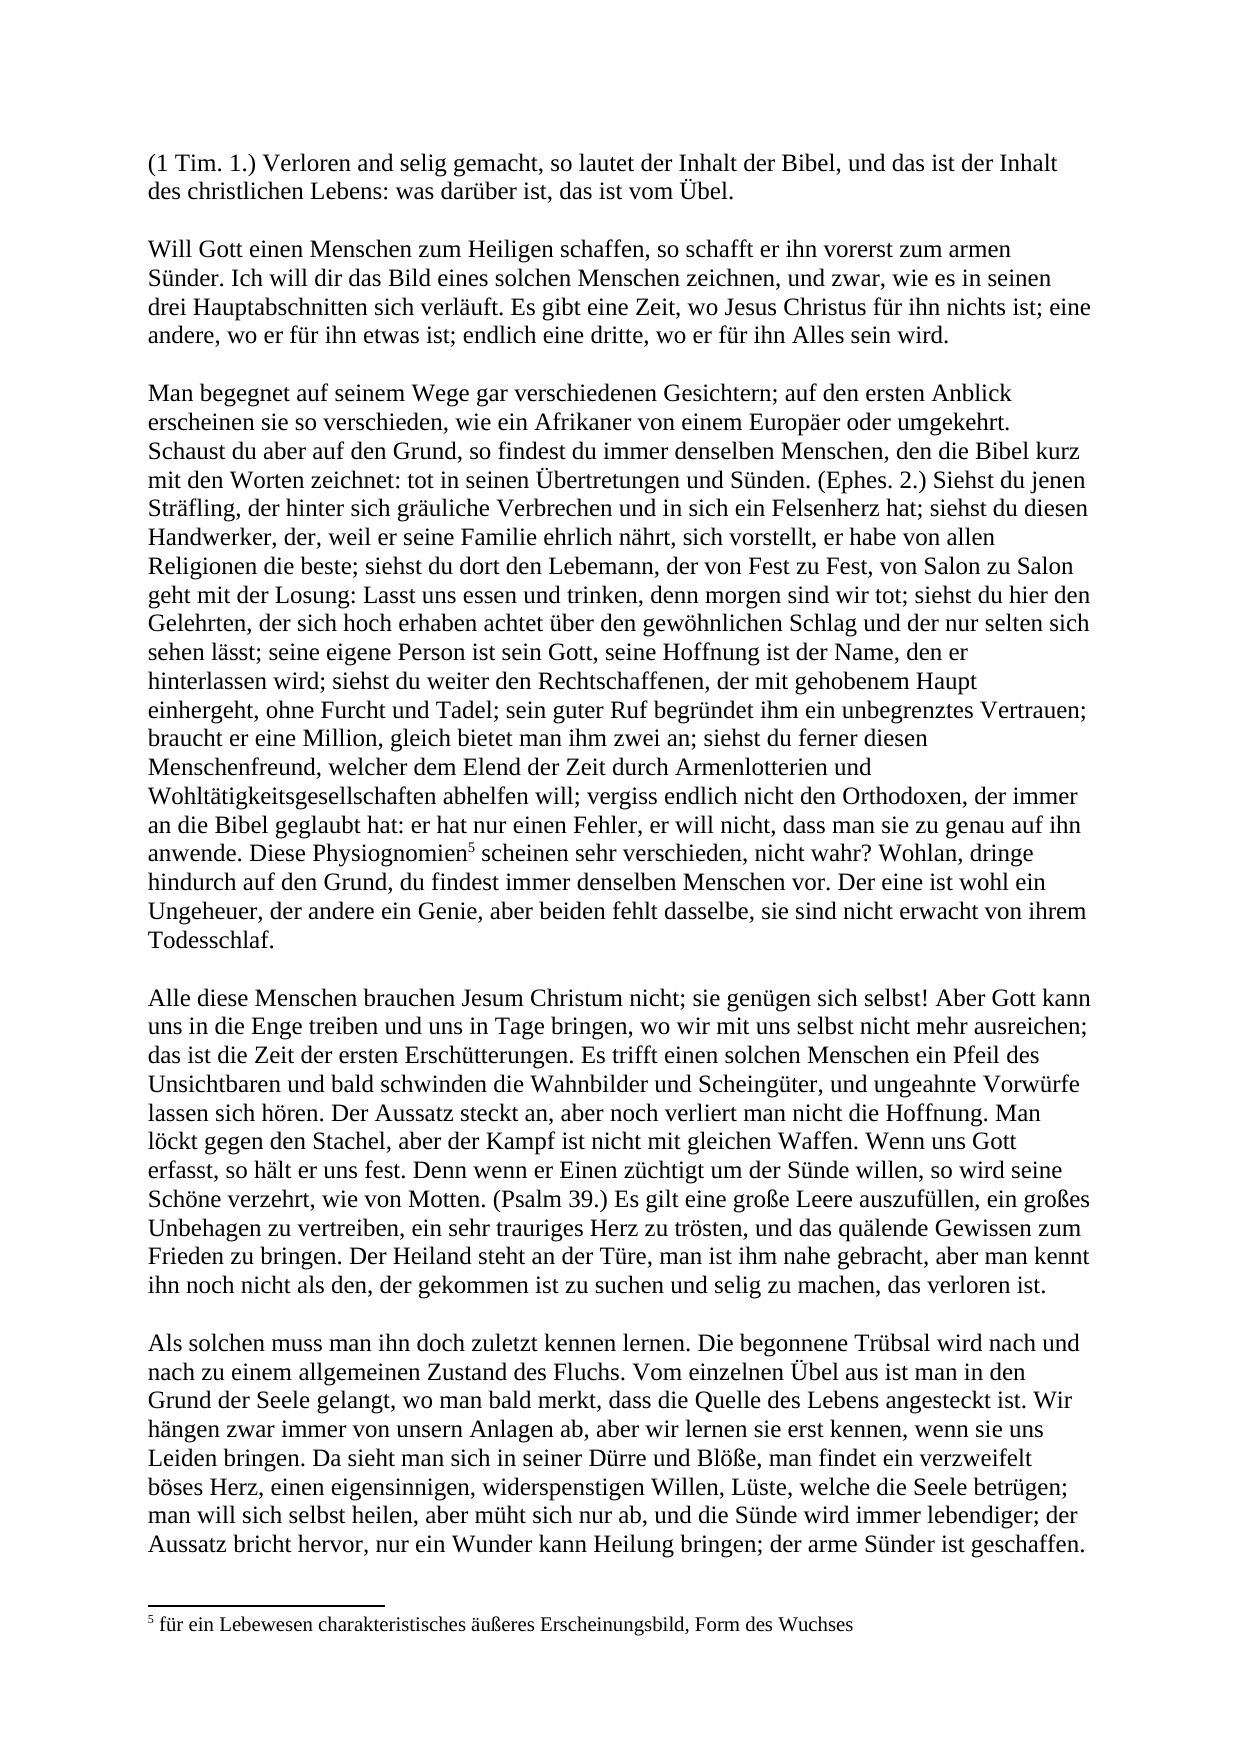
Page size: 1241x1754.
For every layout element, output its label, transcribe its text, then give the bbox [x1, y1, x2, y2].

text Will Gott einen Menschen zum Heiligen schaffen, so schafft er ihn vorerst zum armen Sünder. Ich will dir das Bild eines solchen Menschen zeichnen, und zwar, wie es in seinen drei Hauptabschnitten sich verläuft. Es gibt eine Zeit, wo Jesus Christus für ihn nichts ist; eine andere, wo er für ihn etwas ist; endlich eine dritte, wo er für ihn Alles sein wird. [148, 234, 1093, 349]
text Alle diese Menschen brauchen Jesum Christum nicht; sie genügen sich selbst! Aber Gott kann uns in die Enge treiben und uns in Tage bringen, wo wir mit uns selbst nicht mehr ausreichen; das ist die Zeit der ersten Erschütterungen. Es trifft einen solchen Menschen ein Pfeil des Unsichtbaren und bald schwinden die Wahnbilder und Scheingüter, und ungeahnte Vorwürfe lassen sich hören. Der Aussatz steckt an, aber noch verliert man nicht die Hoffnung. Man löckt gegen den Stachel, aber der Kampf ist nicht mit gleichen Waffen. Wenn uns Gott erfasst, so hält er uns fest. Denn wenn er Einen züchtigt um der Sünde willen, so wird seine Schöne verzehrt, wie von Motten. (Psalm 39.) Es gilt eine große Leere auszufüllen, ein großes Unbehagen zu vertreiben, ein sehr trauriges Herz zu trösten, und das quälende Gewissen zum Frieden zu bringen. Der Heiland steht an der Türe, man ist ihm nahe gebracht, aber man kennt ihn noch nicht als den, der gekommen ist zu suchen und selig zu machen, das verloren ist. [148, 983, 1093, 1299]
text Man begegnet auf seinem Wege gar verschiedenen Gesichtern; auf den ersten Anblick erscheinen sie so verschieden, wie ein Afrikaner von einem Europäer oder umgekehrt. Schaust du aber auf den Grund, so findest du immer denselben Menschen, den die Bibel kurz mit den Worten zeichnet: tot in seinen Übertretungen und Sünden. (Ephes. 2.) Siehst du jenen Sträfling, der hinter sich gräuliche Verbrechen und in sich ein Felsenherz hat; siehst du diesen Handwerker, der, weil er seine Familie ehrlich nährt, sich vorstellt, er habe von allen Religionen die beste; siehst du dort den Lebemann, der von Fest zu Fest, von Salon zu Salon geht mit der Losung: Lasst uns essen und trinken, denn morgen sind wir tot; siehst du hier den Gelehrten, der sich hoch erhaben achtet über den gewöhnlichen Schlag und der nur selten sich sehen lässt; seine eigene Person ist sein Gott, seine Hoffnung ist der Name, den er hinterlassen wird; siehst du weiter den Rechtschaffenen, der mit gehobenem Haupt einhergeht, ohne Furcht und Tadel; sein guter Ruf begründet ihm ein unbegrenztes Vertrauen; braucht er eine Million, gleich bietet man ihm zwei an; siehst du ferner diesen Menschenfreund, welcher dem Elend der Zeit durch Armenlotterien und Wohltätigkeitsgesellschaften abhelfen will; vergiss endlich nicht den Orthodoxen, der immer an die Bibel geglaubt hat: er hat nur einen Fehler, er will nicht, dass man sie zu genau auf ihn anwende. Diese Physiognomien scheinen sehr verschieden, nicht wahr? Wohlan, dringe hindurch auf den Grund, du findest immer denselben Menschen vor. Der eine ist wohl ein Ungeheuer, der andere ein Genie, aber beiden fehlt dasselbe, sie sind nicht erwacht von ihrem Todesschlaf. [148, 378, 1093, 953]
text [148, 148, 1093, 205]
text Als solchen muss man ihn doch zuletzt kennen lernen. Die begonnene Trübsal wird nach und nach zu einem allgemeinen Zustand des Fluchs. Vom einzelnen Übel aus ist man in den Grund der Seele gelangt, wo man bald merkt, dass die Quelle des Lebens angesteckt ist. Wir hängen zwar immer von unsern Anlagen ab, aber wir lernen sie erst kennen, wenn sie uns Leiden bringen. Da sieht man sich in seiner Dürre und Blöße, man findet ein verzweifelt böses Herz, einen eigensinnigen, widerspenstigen Willen, Lüste, welche die Seele betrügen; man will sich selbst heilen, aber müht sich nur ab, und die Sünde wird immer lebendiger; der Aussatz bricht hervor, nur ein Wunder kann Heilung bringen; der arme Sünder ist geschaffen. [148, 1328, 1093, 1558]
